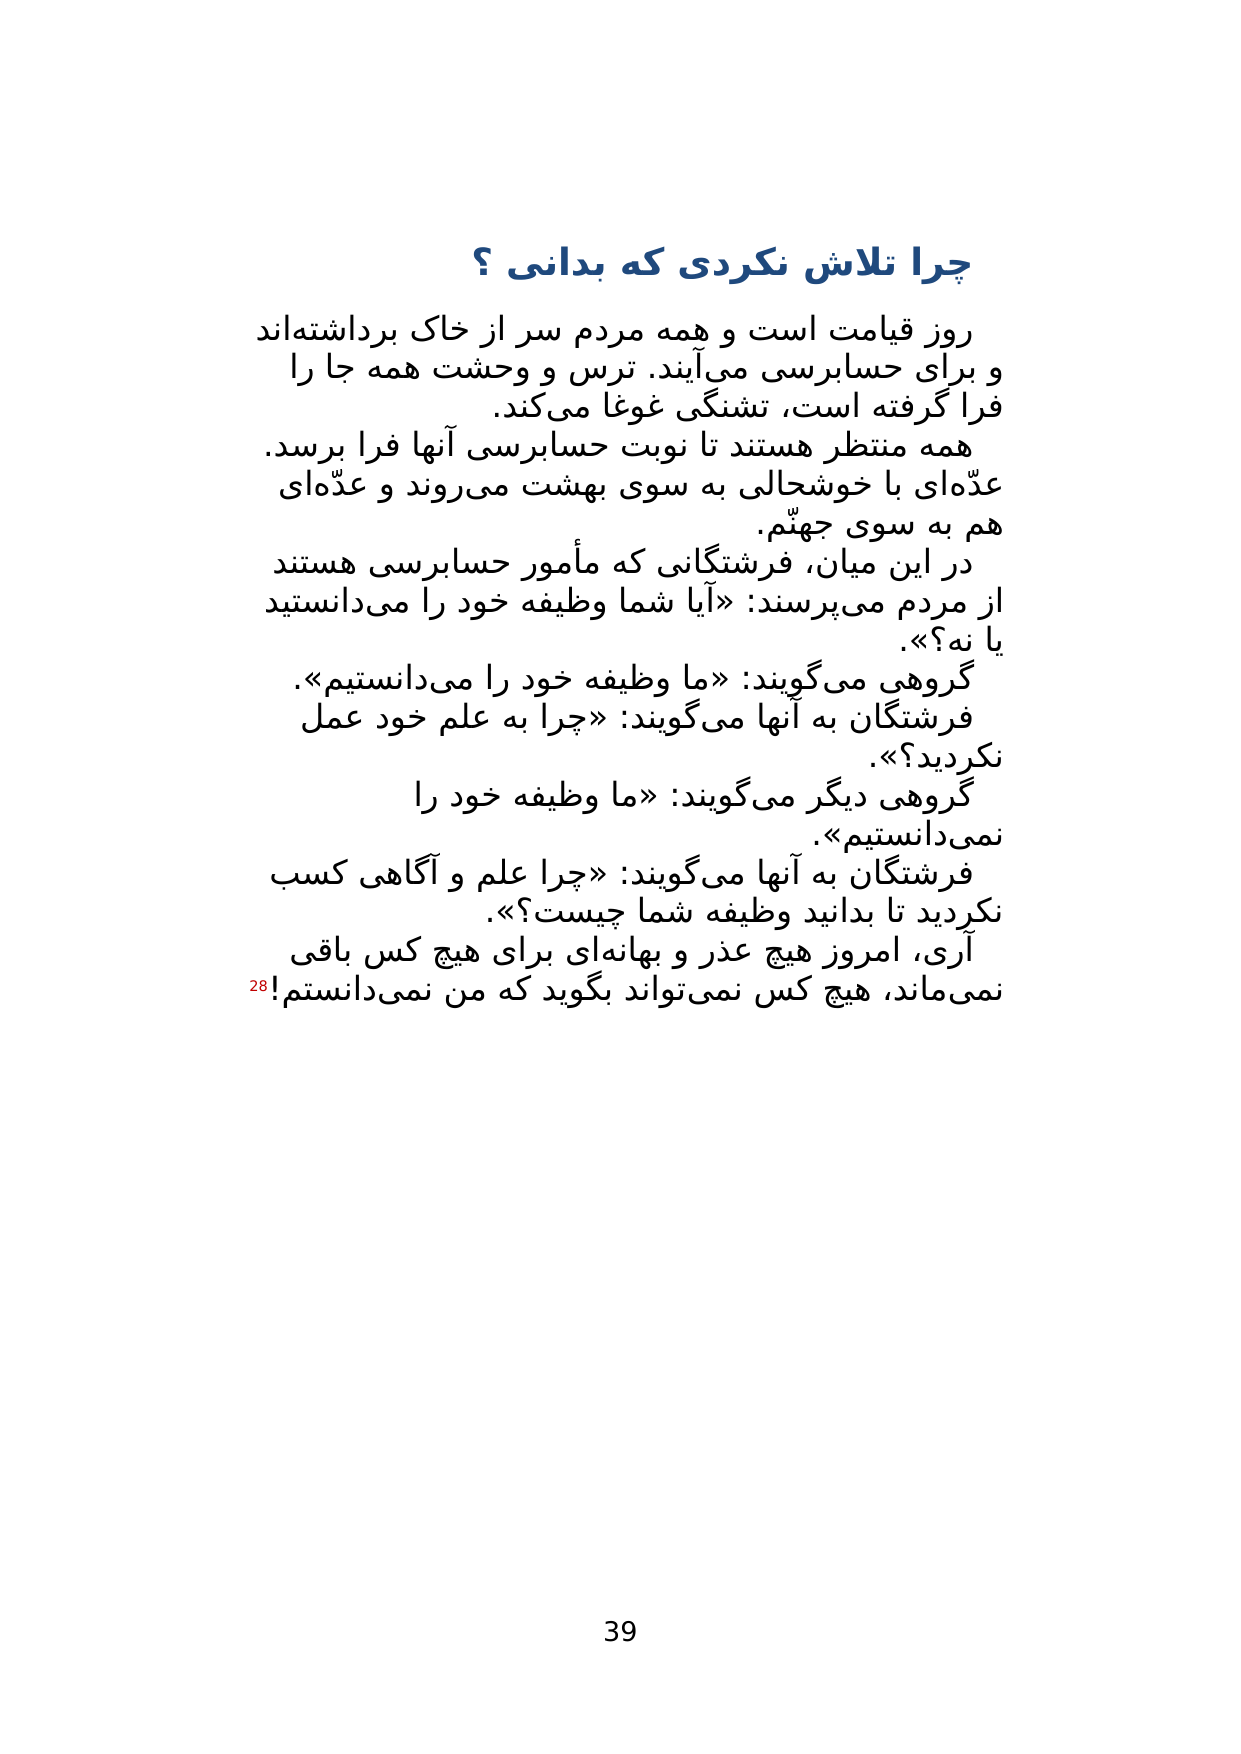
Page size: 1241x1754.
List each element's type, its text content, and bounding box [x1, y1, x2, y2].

text در این میان، فرشتگانی که مأمور حسابرسی هستند از مردم می‌پرسند: «آیا شما وظیفه خود را می‌دانستید یا نه؟». [236, 542, 1004, 659]
text فرشتگان به آنها می‌گویند: «چرا علم و آگاهی کسب نکردید تا بدانید وظیفه شما چیست؟». [236, 853, 1004, 931]
text آری، امروز هیچ عذر و بهانه‌ای برای هیچ کس باقی نمی‌ماند، هیچ کس نمی‌تواند بگوید که من نمی‌دانستم!28 [236, 931, 1004, 1008]
text فرشتگان به آنها می‌گویند: «چرا به علم خود عمل نکردید؟». [236, 698, 1004, 775]
text روز قیامت است و همه مردم سر از خاک برداشته‌اند و برای حسابرسی می‌آیند. ترس و وحشت همه جا را فرا گرفته است، تشنگی غوغا می‌کند. [236, 309, 1004, 426]
text گروهی دیگر می‌گویند: «ما وظیفه خود را نمی‌دانستیم». [236, 775, 1004, 853]
text همه منتظر هستند تا نوبت حسابرسی آنها فرا برسد. عدّه‌ای با خوشحالی به سوی بهشت می‌روند و عدّه‌ای هم به سوی جهنّم. [236, 426, 1004, 542]
text گروهی می‌گویند: «ما وظیفه خود را می‌دانستیم». [236, 659, 1004, 698]
subtitle چرا تلاش نکردی که بدانی ؟ [236, 241, 1004, 284]
